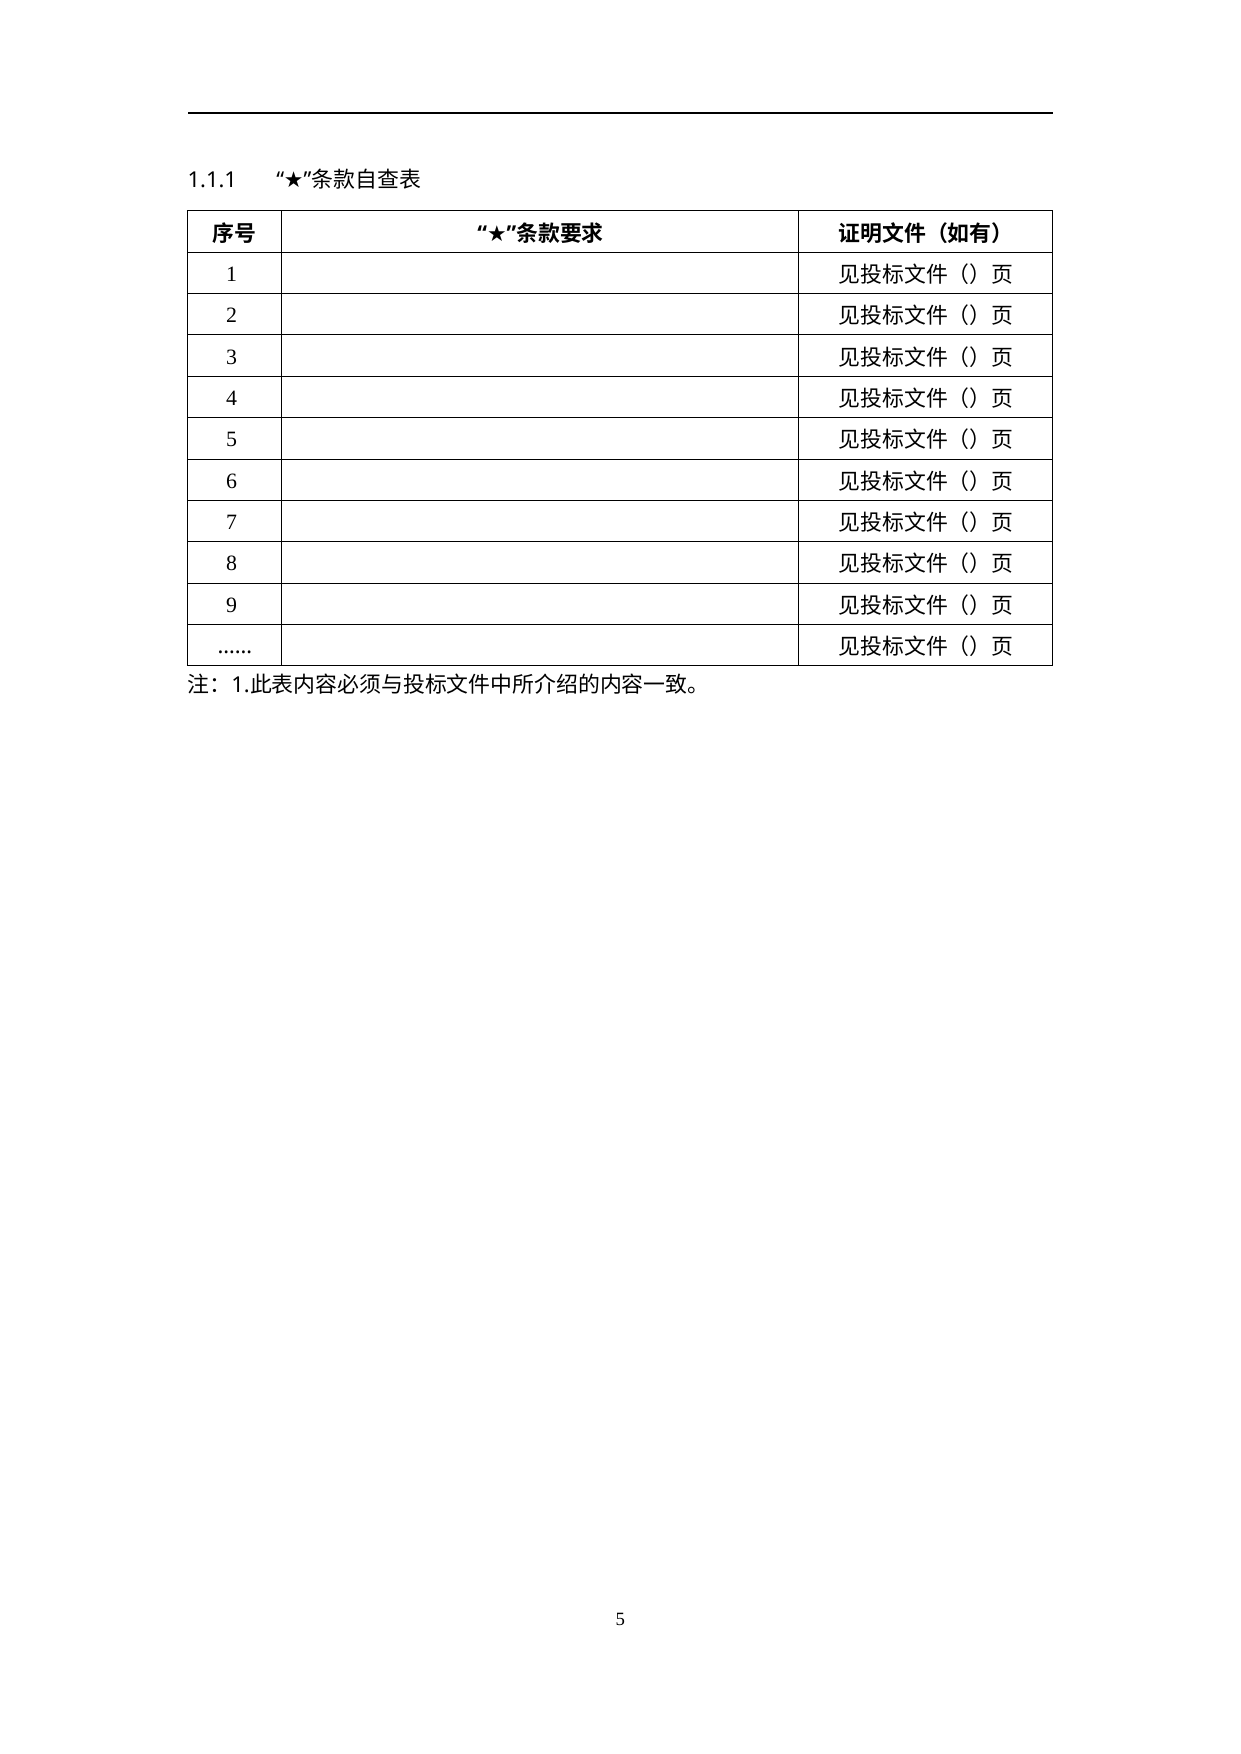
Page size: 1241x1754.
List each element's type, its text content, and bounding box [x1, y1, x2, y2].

table_cell 见投标文件（）页 [799, 501, 1052, 541]
table_cell 见投标文件（）页 [799, 418, 1052, 458]
table_cell 见投标文件（）页 [799, 253, 1052, 293]
table_cell [282, 501, 798, 541]
table_cell 见投标文件（）页 [799, 542, 1052, 582]
table_cell [282, 584, 798, 624]
table_cell [282, 418, 798, 458]
table_header 序号 [188, 211, 281, 252]
text 1.1.1 “★”条款自查表 [187, 162, 1053, 194]
table_cell [282, 294, 798, 334]
table_cell [282, 460, 798, 500]
table_cell [282, 335, 798, 376]
table_cell 见投标文件（）页 [799, 625, 1052, 665]
table_cell …… [188, 625, 281, 665]
table_cell [188, 460, 281, 500]
table_cell [188, 584, 281, 624]
table_cell [282, 377, 798, 417]
table_cell [188, 501, 281, 541]
table_cell [188, 542, 281, 582]
table_cell [282, 542, 798, 582]
table_cell 见投标文件（）页 [799, 294, 1052, 334]
table_cell [282, 253, 798, 293]
text 注：1.此表内容必须与投标文件中所介绍的内容一致。 [187, 666, 1053, 699]
table_cell [188, 253, 281, 293]
table_header “★”条款要求 [282, 211, 798, 252]
table_cell [188, 294, 281, 334]
table_cell [282, 625, 798, 665]
table_cell [188, 335, 281, 376]
table_cell 见投标文件（）页 [799, 335, 1052, 376]
table_header 证明文件（如有） [799, 211, 1052, 252]
table_cell 见投标文件（）页 [799, 377, 1052, 417]
table_cell [188, 418, 281, 458]
table_cell 见投标文件（）页 [799, 584, 1052, 624]
table_cell [188, 377, 281, 417]
table_cell 见投标文件（）页 [799, 460, 1052, 500]
